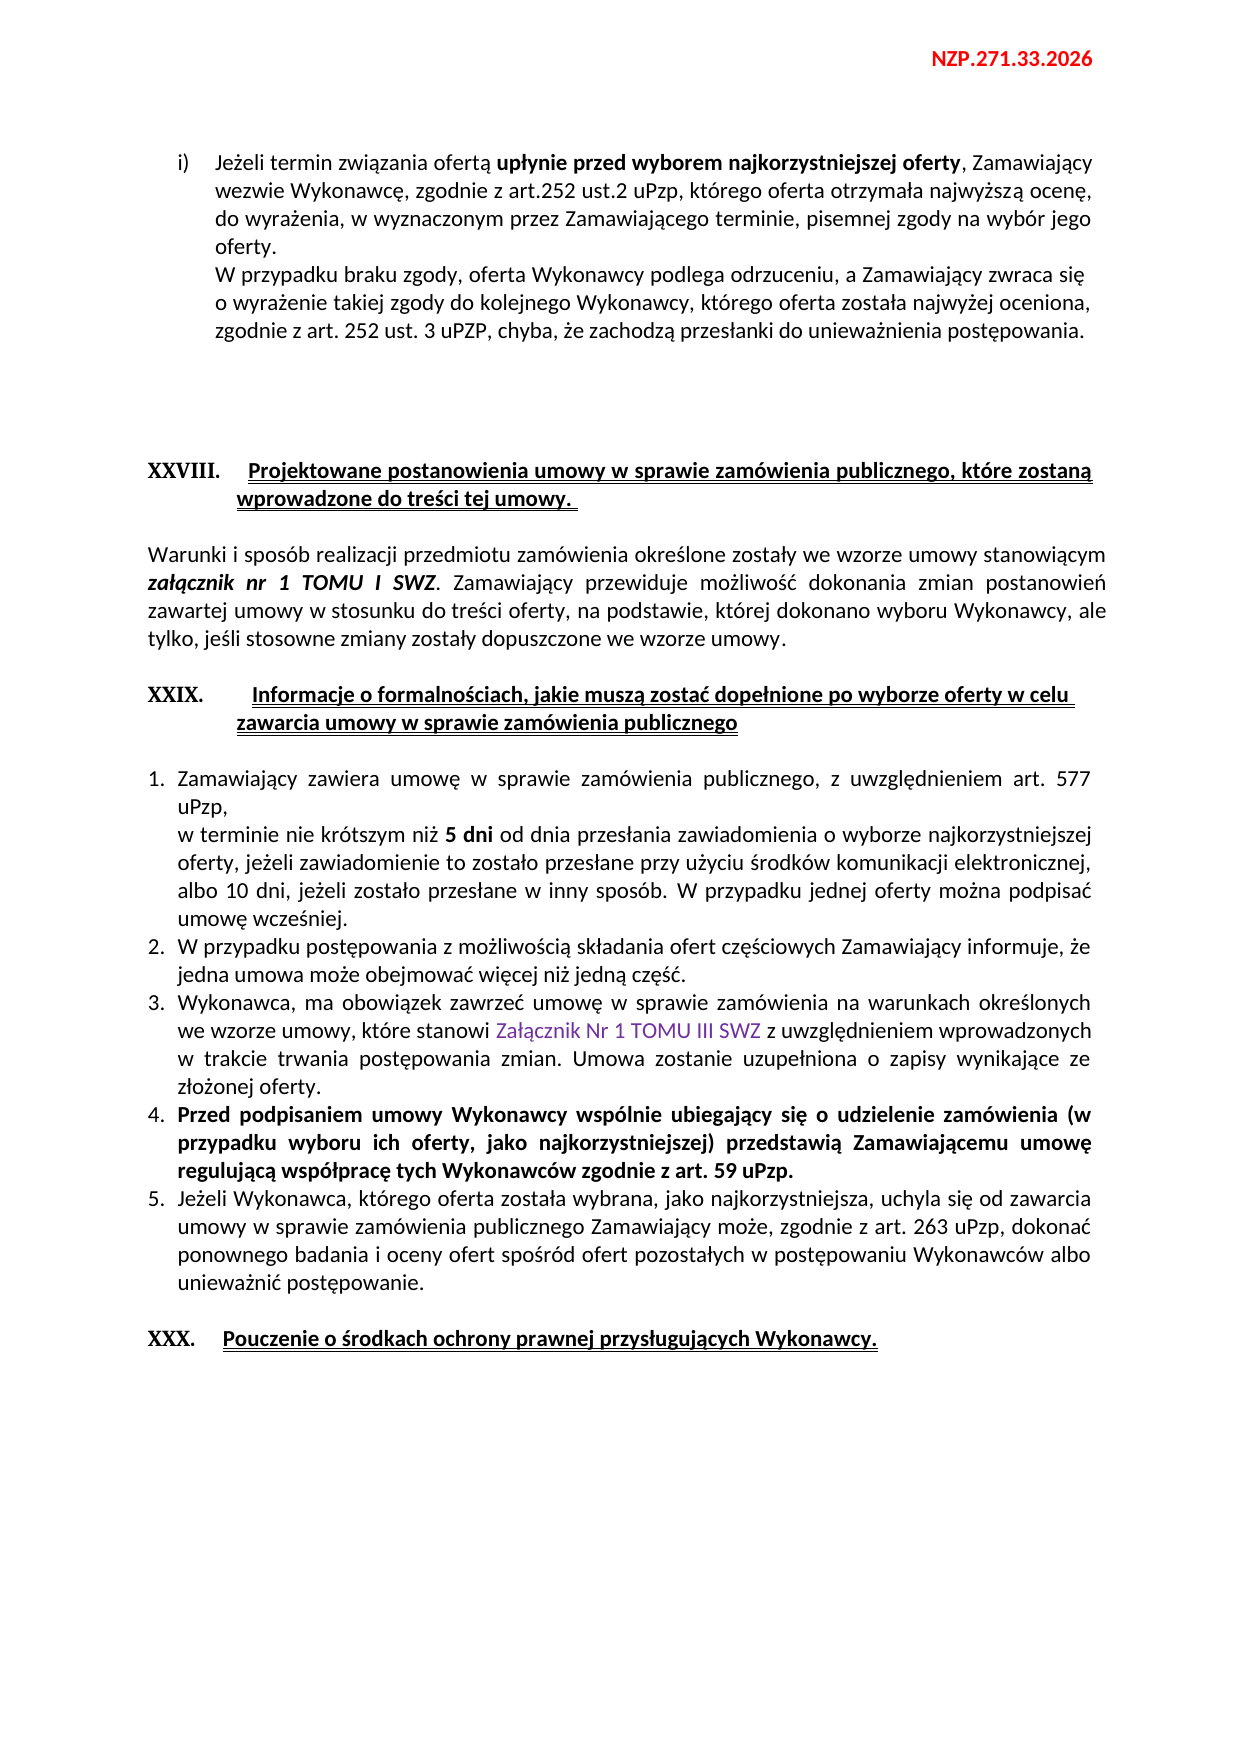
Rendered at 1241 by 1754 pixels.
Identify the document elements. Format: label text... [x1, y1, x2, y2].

text Warunki i sposób realizacji przedmiotu zamówienia określone zostały we wzorze umowy stanowiącym załącznik nr 1 TOMU I SWZ. Zamawiający przewiduje możliwość dokonania zmian postanowień zawartej umowy w stosunku do treści oferty, na podstawie, której dokonano wyboru Wykonawcy, ale tylko, jeśli stosowne zmiany zostały dopuszczone we wzorze umowy. [148, 540, 1107, 652]
list Projektowane postanowienia umowy w sprawie zamówienia publicznego, które zostaną wprowadzone do treści tej umowy. [148, 456, 1092, 512]
list Informacje o formalnościach, jakie muszą zostać dopełnione po wyborze oferty w celu zawarcia umowy w sprawie zamówienia publicznego [148, 680, 1092, 736]
list W przypadku postępowania z możliwością składania ofert częściowych Zamawiający informuje, że jedna umowa może obejmować więcej niż jedną część. [148, 932, 1092, 988]
list Jeżeli Wykonawca, którego oferta została wybrana, jako najkorzystniejsza, uchyla się od zawarcia umowy w sprawie zamówienia publicznego Zamawiający może, zgodnie z art. 263 uPzp, dokonać ponownego badania i oceny ofert spośród ofert pozostałych w postępowaniu Wykonawców albo unieważnić postępowanie. [148, 1184, 1092, 1297]
list Jeżeli termin związania ofertą upłynie przed wyborem najkorzystniejszej oferty, Zamawiający wezwie Wykonawcę, zgodnie z art.252 ust.2 uPzp, którego oferta otrzymała najwyższą ocenę, do wyrażenia, w wyznaczonym przez Zamawiającego terminie, pisemnej zgody na wybór jego oferty. W przypadku braku zgody, oferta Wykonawcy podlega odrzuceniu, a Zamawiający zwraca się o wyrażenie takiej zgody do kolejnego Wykonawcy, którego oferta została najwyżej oceniona, zgodnie z art. 252 ust. 3 uPZP, chyba, że zachodzą przesłanki do unieważnienia postępowania. [177, 148, 1092, 344]
list Zamawiający zawiera umowę w sprawie zamówienia publicznego, z uwzględnieniem art. 577 uPzp, w terminie nie krótszym niż 5 dni od dnia przesłania zawiadomienia o wyborze najkorzystniejszej oferty, jeżeli zawiadomienie to zostało przesłane przy użyciu środków komunikacji elektronicznej, albo 10 dni, jeżeli zostało przesłane w inny sposób. W przypadku jednej oferty można podpisać umowę wcześniej. [148, 764, 1092, 932]
list Wykonawca, ma obowiązek zawrzeć umowę w sprawie zamówienia na warunkach określonych we wzorze umowy, które stanowi Załącznik Nr 1 TOMU III SWZ z uwzględnieniem wprowadzonych w trakcie trwania postępowania zmian. Umowa zostanie uzupełniona o zapisy wynikające ze złożonej oferty. [148, 988, 1092, 1100]
list Pouczenie o środkach ochrony prawnej przysługujących Wykonawcy. [148, 1324, 1092, 1353]
list Przed podpisaniem umowy Wykonawcy wspólnie ubiegający się o udzielenie zamówienia (w przypadku wyboru ich oferty, jako najkorzystniejszej) przedstawią Zamawiającemu umowę regulującą współpracę tych Wykonawców zgodnie z art. 59 uPzp. [148, 1100, 1092, 1184]
